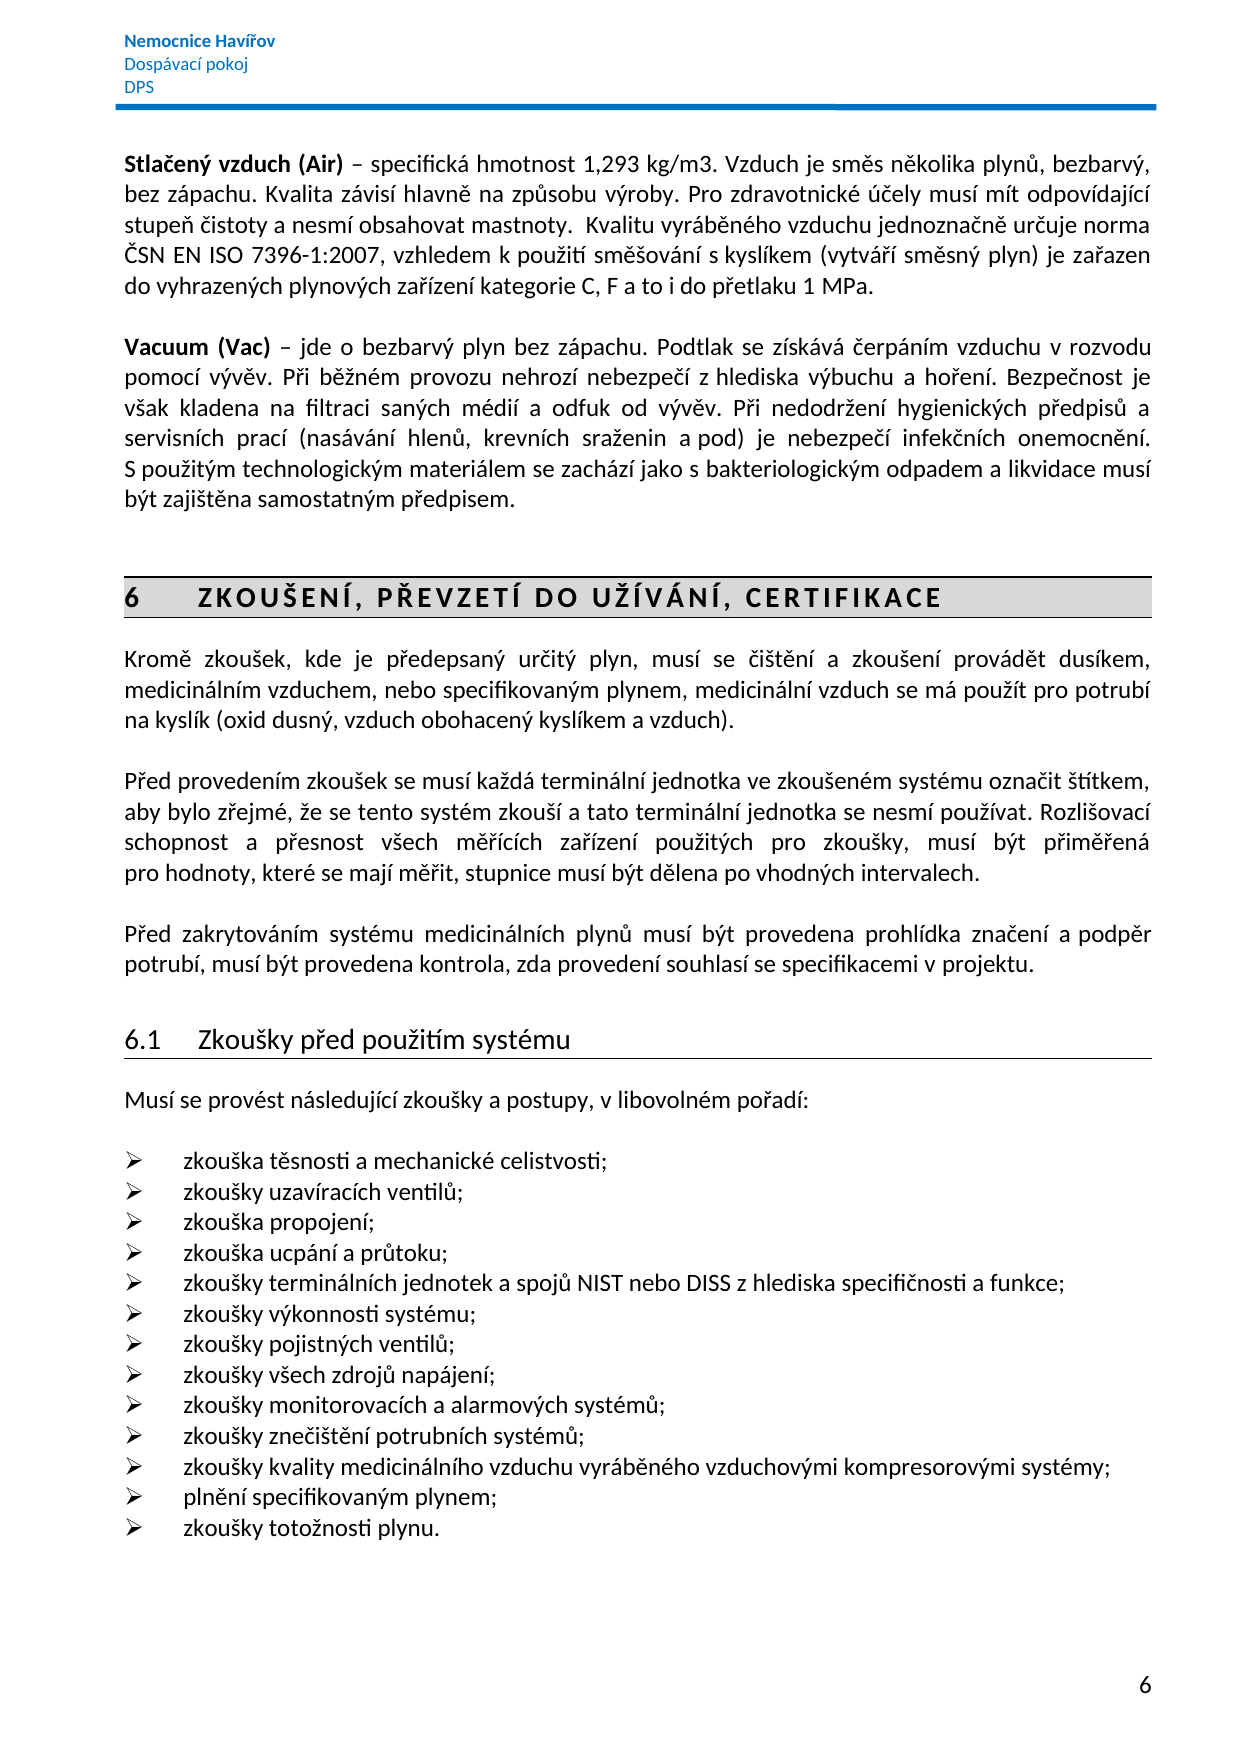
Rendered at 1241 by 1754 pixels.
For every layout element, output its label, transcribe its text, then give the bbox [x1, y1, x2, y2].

text Stlačený vzduch (Air) – specifická hmotnost 1,293 kg/m3. Vzduch je směs několika plynů, bezbarvý, bez zápachu. Kvalita závisí hlavně na způsobu výroby. Pro zdravotnické účely musí mít odpovídající stupeň čistoty a nesmí obsahovat mastnoty. Kvalitu vyráběného vzduchu jednoznačně určuje norma ČSN EN ISO 7396-1:2007, vzhledem k použití směšování s kyslíkem (vytváří směsný plyn) je zařazen do vyhrazených plynových zařízení kategorie C, F a to i do přetlaku 1 MPa. [124, 148, 1152, 300]
text Před provedením zkoušek se musí každá terminální jednotka ve zkoušeném systému označit štítkem, aby bylo zřejmé, že se tento systém zkouší a tato terminální jednotka se nesmí používat. Rozlišovací schopnost a přesnost všech měřících zařízení použitých pro zkoušky, musí být přiměřená pro hodnoty, které se mají měřit, stupnice musí být dělena po vhodných intervalech. [124, 765, 1152, 887]
list plnění specifikovaným plynem; [124, 1481, 1152, 1512]
text Vacuum (Vac) – jde o bezbarvý plyn bez zápachu. Podtlak se získává čerpáním vzduchu v rozvodu pomocí vývěv. Při běžném provozu nehrozí nebezpečí z hlediska výbuchu a hoření. Bezpečnost je však kladena na filtraci saných médií a odfuk od vývěv. Při nedodržení hygienických předpisů a servisních prací (nasávání hlenů, krevních sraženin a pod) je nebezpečí infekčních onemocnění. S použitým technologickým materiálem se zachází jako s bakteriologickým odpadem a likvidace musí být zajištěna samostatným předpisem. [124, 331, 1152, 514]
list zkoušky všech zdrojů napájení; [124, 1359, 1152, 1390]
list zkouška ucpání a průtoku; [124, 1237, 1152, 1268]
list zkoušky výkonnosti systému; [124, 1298, 1152, 1329]
list zkoušky pojistných ventilů; [124, 1329, 1152, 1359]
list zkouška těsnosti a mechanické celistvosti; [124, 1146, 1152, 1176]
list zkoušky totožnosti plynu. [124, 1512, 1152, 1542]
text Musí se provést následující zkoušky a postupy, v libovolném pořadí: [124, 1084, 1152, 1115]
list zkoušky uzavíracích ventilů; [124, 1176, 1152, 1207]
text Kromě zkoušek, kde je předepsaný určitý plyn, musí se čištění a zkoušení provádět dusíkem, medicinálním vzduchem, nebo specifikovaným plynem, medicinální vzduch se má použít pro potrubí na kyslík (oxid dusný, vzduch obohacený kyslíkem a vzduch). [124, 643, 1152, 735]
text Před zakrytováním systému medicinálních plynů musí být provedena prohlídka značení a podpěr potrubí, musí být provedena kontrola, zda provedení souhlasí se specifikacemi v projektu. [124, 918, 1152, 979]
list zkoušky kvality medicinálního vzduchu vyráběného vzduchovými kompresorovými systémy; [124, 1451, 1152, 1481]
list zkoušky znečištění potrubních systémů; [124, 1420, 1152, 1451]
list zkoušky monitorovacích a alarmových systémů; [124, 1390, 1152, 1420]
subtitle Zkoušky před použitím systému [124, 1021, 1152, 1058]
subtitle Zkoušení, převzetí do užívání, certifikace [124, 578, 1152, 617]
list zkouška propojení; [124, 1207, 1152, 1237]
list zkoušky terminálních jednotek a spojů NIST nebo DISS z hlediska specifičnosti a funkce; [124, 1268, 1152, 1298]
